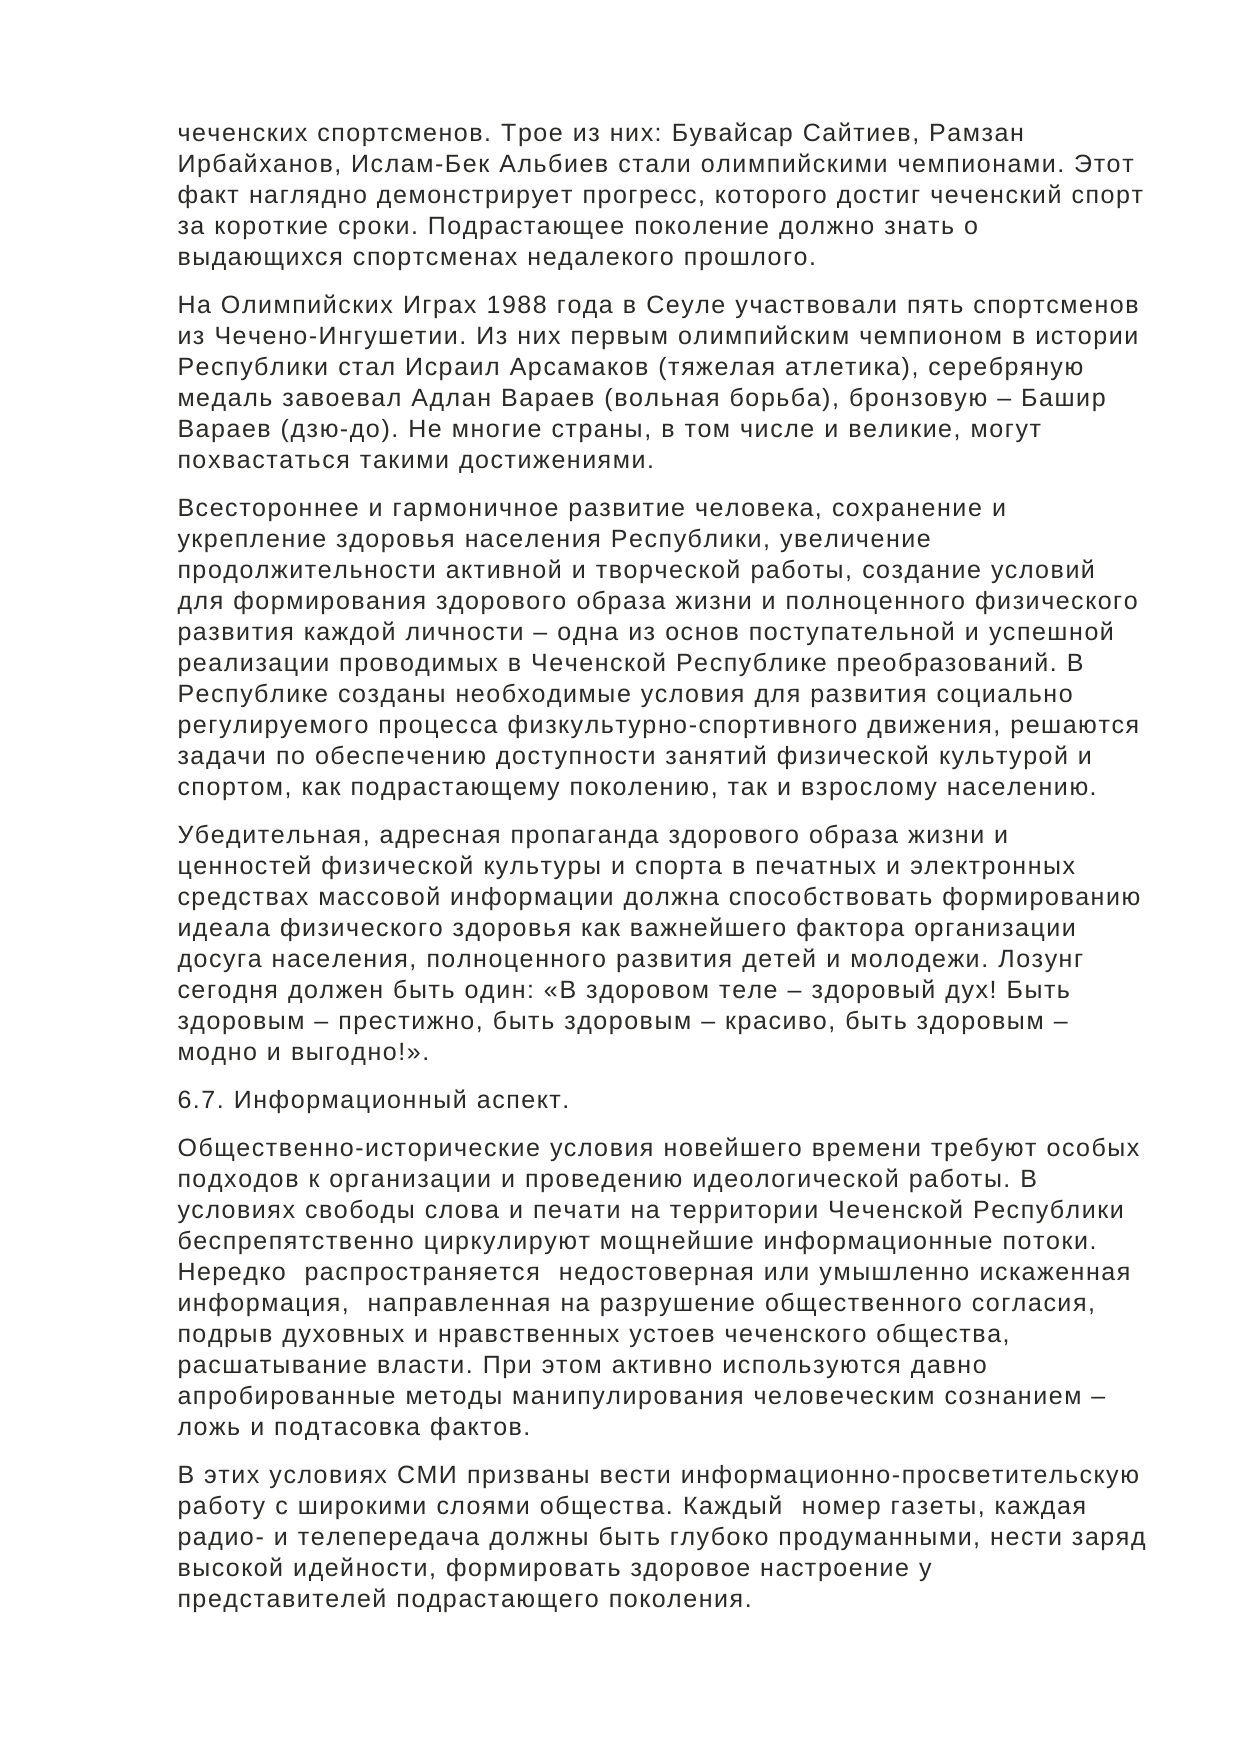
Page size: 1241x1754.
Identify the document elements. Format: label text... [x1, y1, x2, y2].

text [177, 118, 1152, 271]
text Общественно-исторические условия новейшего времени требуют особых подходов к организации и проведению идеологической работы. В условиях свободы слова и печати на территории Чеченской Республики беспрепятственно циркулируют мощнейшие информационные потоки. Нередко распространяется недостоверная или умышленно искаженная информация, направленная на разрушение общественного согласия, подрыв духовных и нравственных устоев чеченского общества, расшатывание власти. При этом активно используются давно апробированные методы манипулирования человеческим сознанием – ложь и подтасовка фактов. [177, 1133, 1152, 1441]
text Всестороннее и гармоничное развитие человека, сохранение и укрепление здоровья населения Республики, увеличение продолжительности активной и творческой работы, создание условий для формирования здорового образа жизни и полноценного физического развития каждой личности – одна из основ поступательной и успешной реализации проводимых в Чеченской Республике преобразований. В Республике созданы необходимые условия для развития социально регулируемого процесса физкультурно-спортивного движения, решаются задачи по обеспечению доступности занятий физической культурой и спортом, как подрастающему поколению, так и взрослому населению. [177, 493, 1152, 801]
text На Олимпийских Играх 1988 года в Сеуле участвовали пять спортсменов из Чечено-Ингушетии. Из них первым олимпийским чемпионом в истории Республики стал Исраил Арсамаков (тяжелая атлетика), серебряную медаль завоевал Адлан Вараев (вольная борьба), бронзовую – Башир Вараев (дзю-до). Не многие страны, в том числе и великие, могут похвастаться такими достижениями. [177, 290, 1152, 474]
text Убедительная, адресная пропаганда здорового образа жизни и ценностей физической культуры и спорта в печатных и электронных средствах массовой информации должна способствовать формированию идеала физического здоровья как важнейшего фактора организации досуга населения, полноценного развития детей и молодежи. Лозунг сегодня должен быть один: «В здоровом теле – здоровый дух! Быть здоровым – престижно, быть здоровым – красиво, быть здоровым – модно и выгодно!». [177, 820, 1152, 1066]
text В этих условиях СМИ призваны вести информационно-просветительскую работу с широкими слоями общества. Каждый номер газеты, каждая радио- и телепередача должны быть глубоко продуманными, нести заряд высокой идейности, формировать здоровое настроение у представителей подрастающего поколения. [177, 1460, 1152, 1613]
text 6.7. Информационный аспект. [177, 1085, 1152, 1114]
